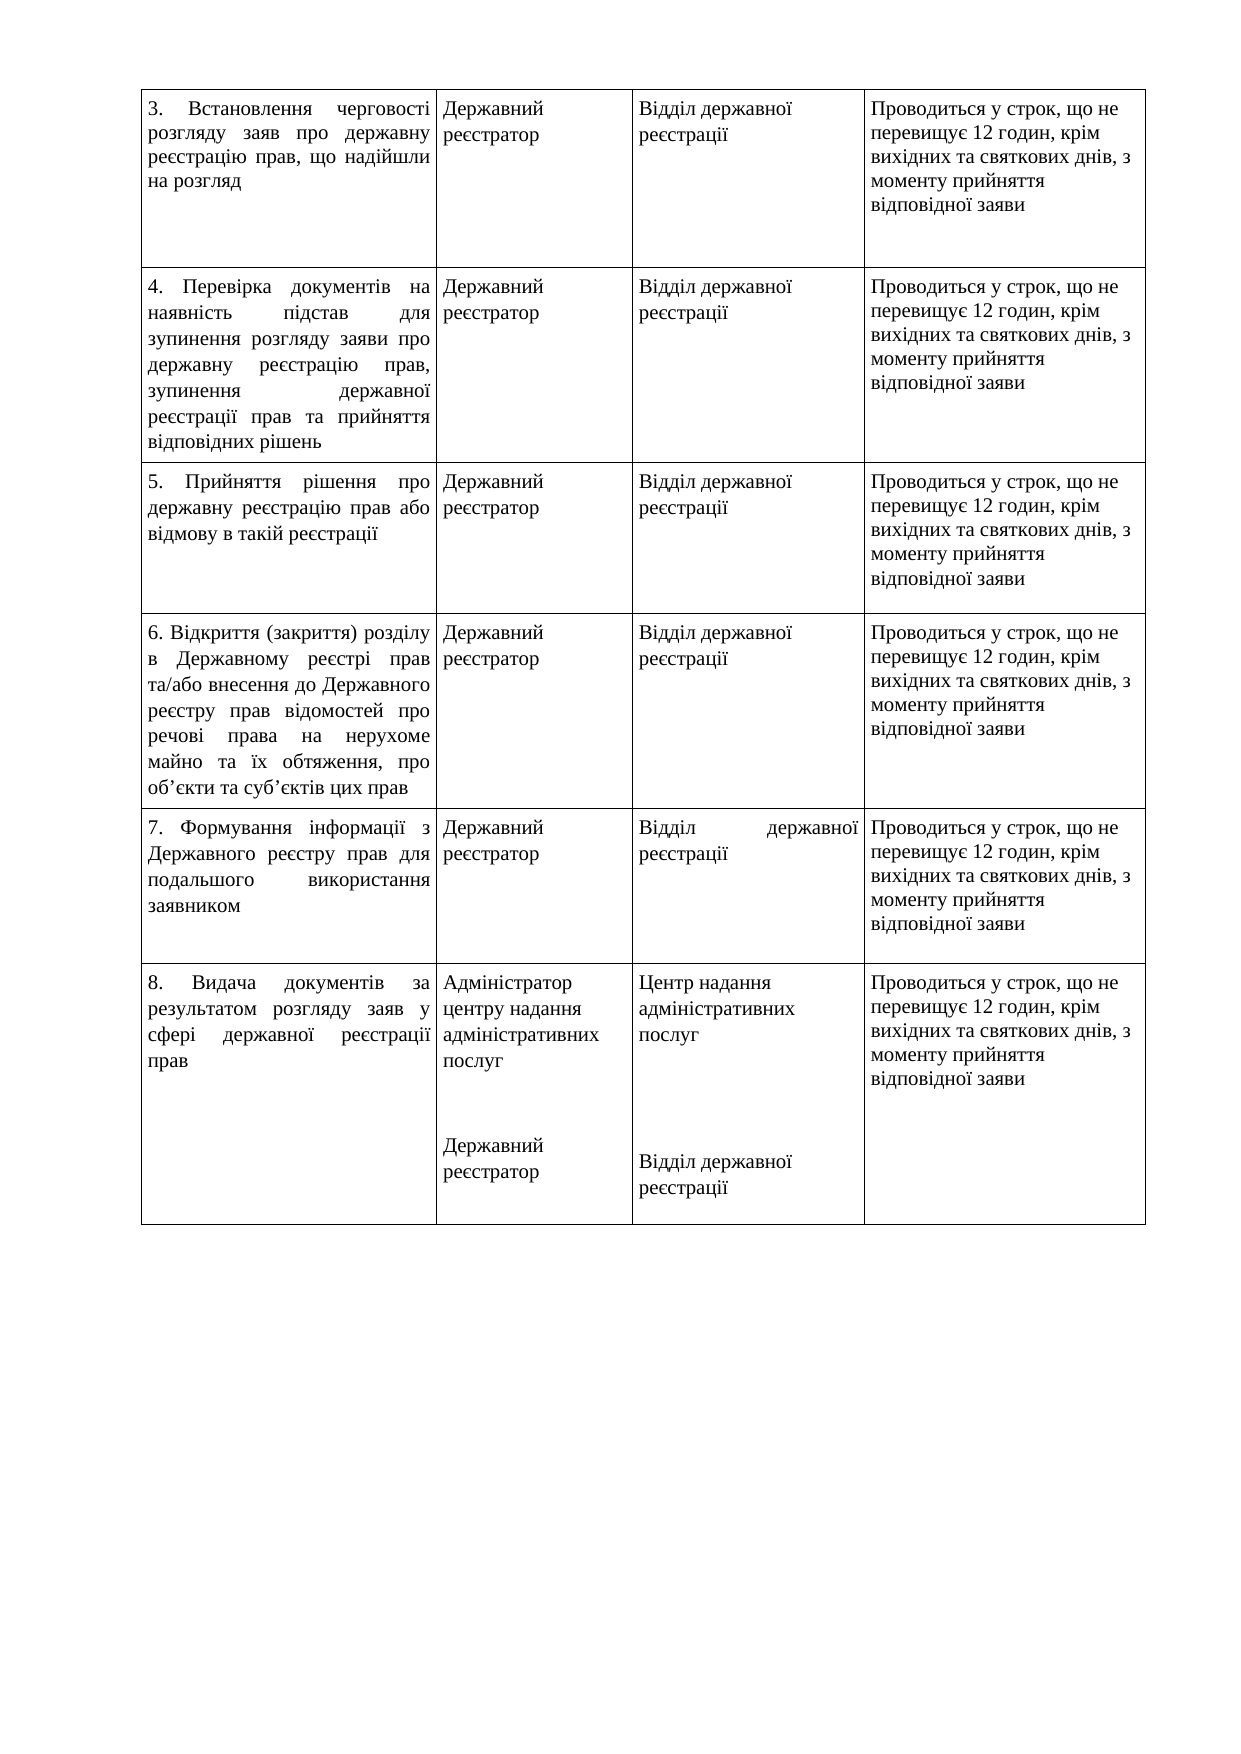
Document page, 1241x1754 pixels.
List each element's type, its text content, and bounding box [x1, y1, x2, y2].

table_cell Державний реєстратор [437, 268, 632, 462]
table_cell Державний реєстратор [437, 614, 632, 808]
table_cell 8. Видача документів за результатом розгляду заяв у сфері державної реєстрації прав [142, 964, 436, 1224]
table_cell Проводиться у строк, що не перевищує 12 годин, крім вихідних та святкових днів, з моменту прийняття відповідної заяви [865, 614, 1145, 808]
table_cell Проводиться у строк, що не перевищує 12 годин, крім вихідних та святкових днів, з моменту прийняття відповідної заяви [865, 463, 1145, 612]
table_cell Державний реєстратор [437, 463, 632, 612]
table_cell Відділ державної реєстрації [633, 268, 864, 462]
table_cell Відділ державної реєстрації [633, 809, 864, 962]
table_cell Проводиться у строк, що не перевищує 12 годин, крім вихідних та святкових днів, з моменту прийняття відповідної заяви [865, 964, 1145, 1224]
table_cell 6. Відкриття (закриття) розділу в Державному реєстрі прав та/або внесення до Державного реєстру прав відомостей про речові права на нерухоме майно та їх обтяження, про об’єкти та суб’єктів цих прав [142, 614, 436, 808]
table_cell Проводиться у строк, що не перевищує 12 годин, крім вихідних та святкових днів, з моменту прийняття відповідної заяви [865, 809, 1145, 962]
table_cell 3. Встановлення черговості розгляду заяв про державну реєстрацію прав, що надійшли на розгляд [142, 90, 436, 267]
table_cell Державний реєстратор [437, 809, 632, 962]
table_cell Відділ державної реєстрації [633, 90, 864, 267]
table_cell 5. Прийняття рішення про державну реєстрацію прав або відмову в такій реєстрації [142, 463, 436, 612]
table_cell Державний реєстратор [437, 90, 632, 267]
table_cell 7. Формування інформації з Державного реєстру прав для подальшого використання заявником [142, 809, 436, 962]
table_cell Відділ державної реєстрації [633, 463, 864, 612]
table_cell Проводиться у строк, що не перевищує 12 годин, крім вихідних та святкових днів, з моменту прийняття відповідної заяви [865, 90, 1145, 267]
table_cell Відділ державної реєстрації [633, 614, 864, 808]
table_cell Адміністратор центру надання адміністративних послуг Державний реєстратор [437, 964, 632, 1224]
table_cell Проводиться у строк, що не перевищує 12 годин, крім вихідних та святкових днів, з моменту прийняття відповідної заяви [865, 268, 1145, 462]
table_cell 4. Перевірка документів на наявність підстав для зупинення розгляду заяви про державну реєстрацію прав, зупинення державної реєстрації прав та прийняття відповідних рішень [142, 268, 436, 462]
table_cell Центр надання адміністративних послуг Відділ державної реєстрації [633, 964, 864, 1224]
